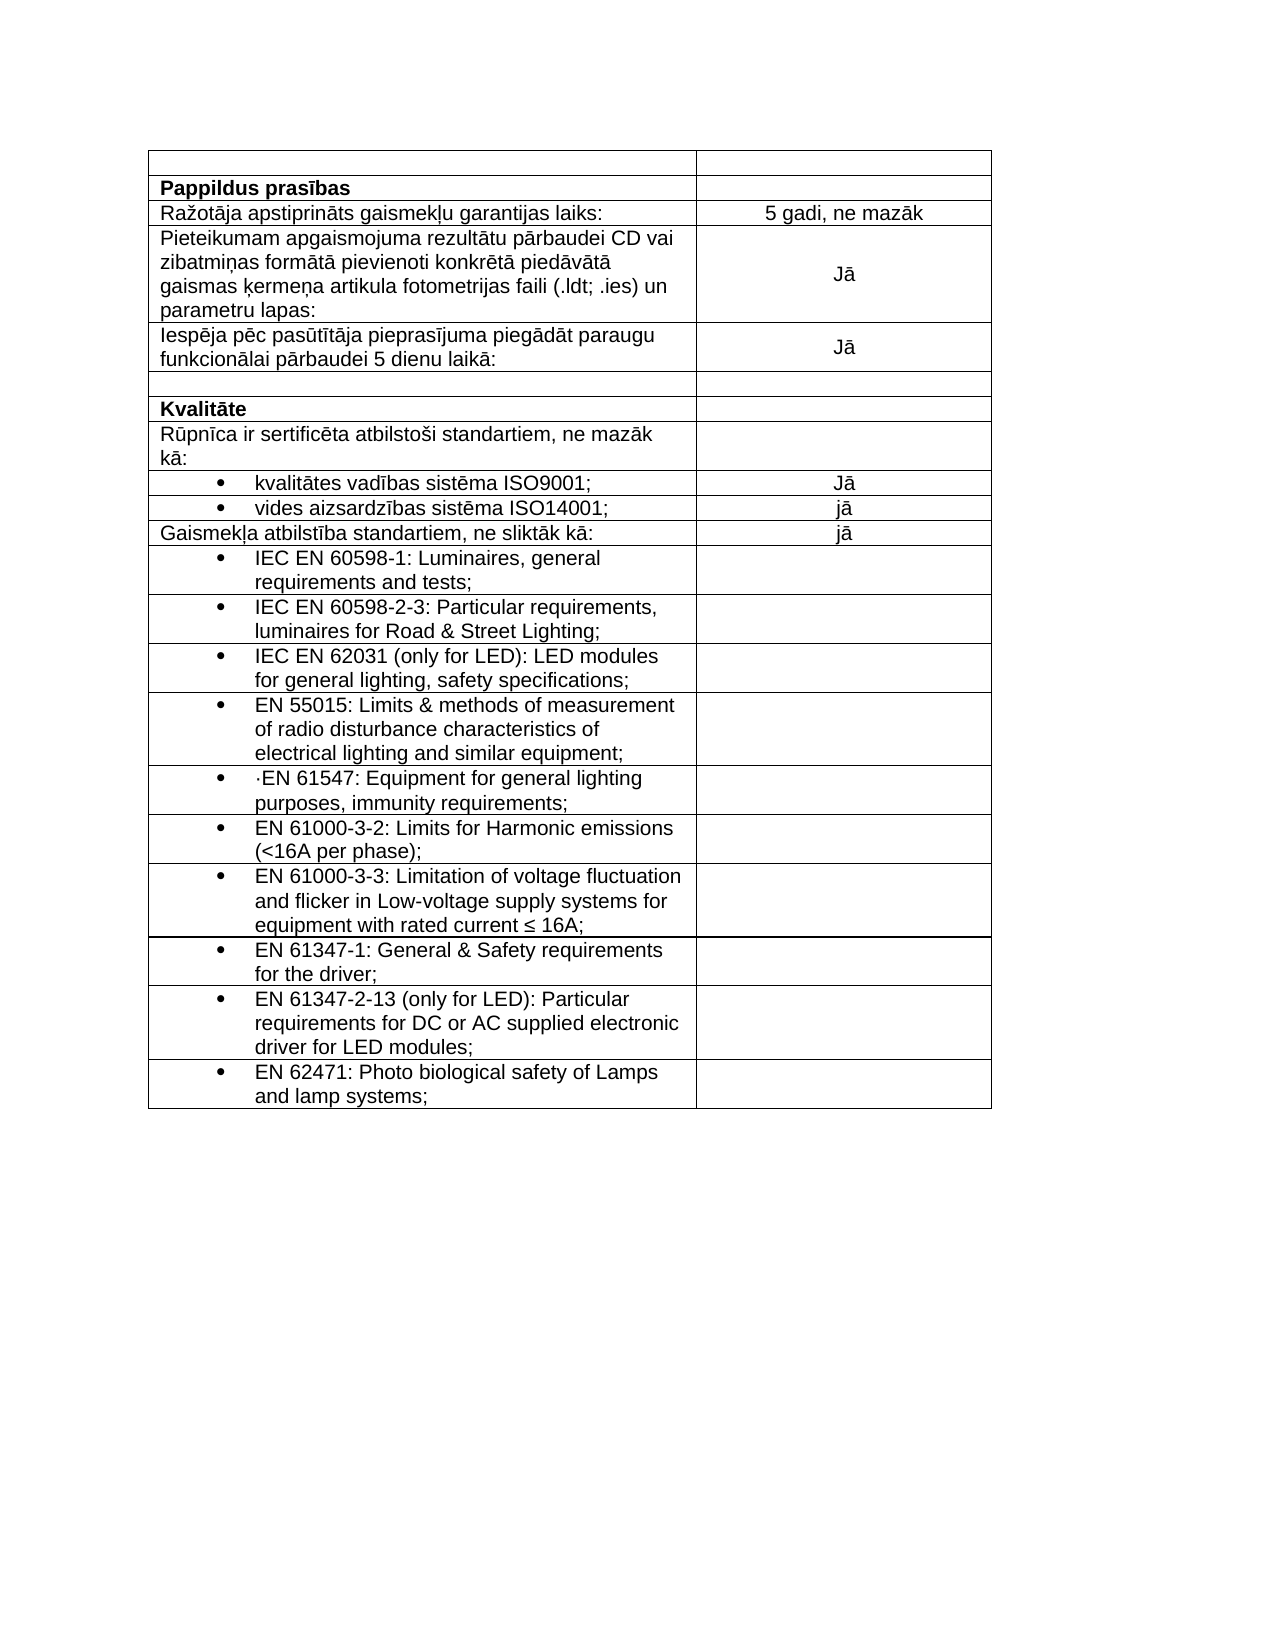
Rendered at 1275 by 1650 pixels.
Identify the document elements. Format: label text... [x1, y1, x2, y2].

table_cell Iespēja pēc pasūtītāja pieprasījuma piegādāt paraugu funkcionālai pārbaudei 5 dienu laikā: [149, 323, 696, 371]
table_cell [697, 1060, 991, 1107]
table_cell Ražotāja apstiprināts gaismekļu garantijas laiks: [149, 201, 696, 225]
table_cell IEC EN 62031 (only for LED): LED modules for general lighting, safety specifications; [149, 644, 696, 692]
table_cell [697, 595, 991, 643]
table_cell EN 55015: Limits & methods of measurement of radio disturbance characteristics of electrical lighting and similar equipment; [149, 693, 696, 765]
table_cell kvalitātes vadības sistēma ISO9001; [149, 471, 696, 495]
table_cell vides aizsardzības sistēma ISO14001; [149, 496, 696, 520]
table_cell 5 gadi, ne mazāk [697, 201, 991, 225]
table_cell Kvalitāte [149, 397, 696, 421]
table_cell [697, 176, 991, 200]
table_cell jā [697, 521, 991, 545]
table_cell jā [697, 496, 991, 520]
table_cell EN 61347-2-13 (only for LED): Particular requirements for DC or AC supplied electronic driver for LED modules; [149, 986, 696, 1058]
table_cell Jā [697, 323, 991, 371]
table_cell EN 62471: Photo biological safety of Lamps and lamp systems; [149, 1060, 696, 1107]
table_cell [697, 766, 991, 814]
table_cell [697, 644, 991, 692]
table_cell [697, 397, 991, 421]
table_cell ·EN 61547: Equipment for general lighting purposes, immunity requirements; [149, 766, 696, 814]
table_cell Gaismekļa atbilstība standartiem, ne sliktāk kā: [149, 521, 696, 545]
table_cell [697, 864, 991, 936]
table_cell Pappildus prasības [149, 176, 696, 200]
table_cell IEC EN 60598-1: Luminaires, general requirements and tests; [149, 546, 696, 594]
table_cell EN 61000-3-2: Limits for Harmonic emissions (<16A per phase); [149, 815, 696, 863]
table_cell [697, 546, 991, 594]
table_cell Jā [697, 471, 991, 495]
table_cell [697, 815, 991, 863]
table_cell [697, 986, 991, 1058]
table_cell Pieteikumam apgaismojuma rezultātu pārbaudei CD vai zibatmiņas formātā pievienoti konkrētā piedāvātā gaismas ķermeņa artikula fotometrijas faili (.ldt; .ies) un parametru lapas: [149, 226, 696, 322]
table_cell EN 61000-3-3: Limitation of voltage fluctuation and flicker in Low-voltage supply systems for equipment with rated current ≤ 16A; [149, 864, 696, 936]
table_cell EN 61347-1: General & Safety requirements for the driver; [149, 938, 696, 985]
table_cell [697, 372, 991, 396]
table_cell [149, 372, 696, 396]
table_cell [697, 422, 991, 470]
table_cell [697, 693, 991, 765]
table_cell Rūpnīca ir sertificēta atbilstoši standartiem, ne mazāk kā: [149, 422, 696, 470]
table_cell Jā [697, 226, 991, 322]
table_cell [697, 938, 991, 985]
table_cell [149, 151, 696, 175]
table_cell [697, 151, 991, 175]
table_cell IEC EN 60598-2-3: Particular requirements, luminaires for Road & Street Lighting; [149, 595, 696, 643]
